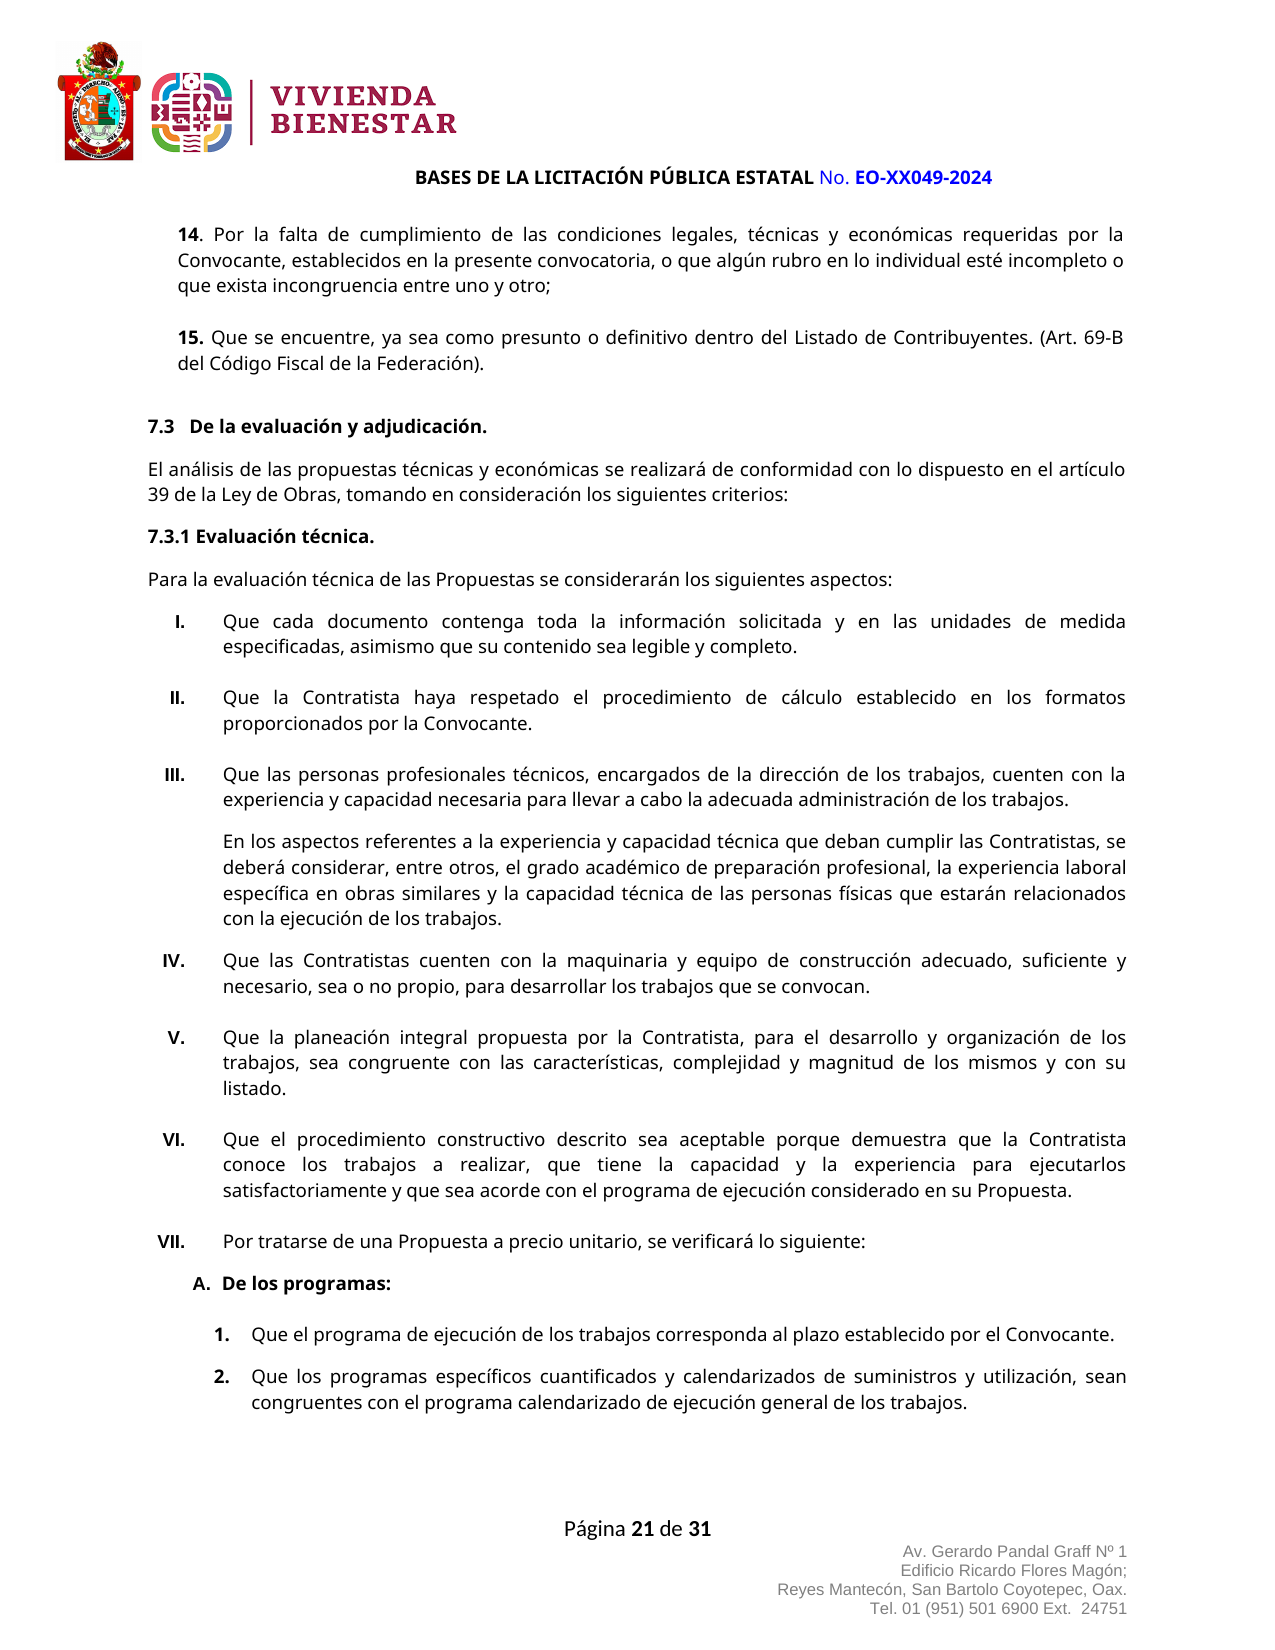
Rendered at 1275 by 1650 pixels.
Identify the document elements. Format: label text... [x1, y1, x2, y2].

list Que las Contratistas cuenten con la maquinaria y equipo de construcción adecuado, suficiente y necesario, sea o no propio, para desarrollar los trabajos que se convocan. [185, 948, 1127, 999]
text Para la evaluación técnica de las Propuestas se considerarán los siguientes aspectos: [148, 566, 1127, 591]
text En los aspectos referentes a la experiencia y capacidad técnica que deban cumplir las Contratistas, se deberá considerar, entre otros, el grado académico de preparación profesional, la experiencia laboral específica en obras similares y la capacidad técnica de las personas físicas que estarán relacionados con la ejecución de los trabajos. [223, 829, 1127, 931]
list Que los programas específicos cuantificados y calendarizados de suministros y utilización, sean congruentes con el programa calendarizado de ejecución general de los trabajos. [214, 1364, 1127, 1415]
text 15. Que se encuentre, ya sea como presunto o definitivo dentro del Listado de Contribuyentes. (Art. 69-B del Código Fiscal de la Federación). [177, 325, 1125, 376]
list Que la Contratista haya respetado el procedimiento de cálculo establecido en los formatos proporcionados por la Convocante. [185, 684, 1127, 736]
text 14. Por la falta de cumplimiento de las condiciones legales, técnicas y económicas requeridas por la Convocante, establecidos en la presente convocatoria, o que algún rubro en lo individual esté incompleto o que exista incongruencia entre uno y otro; [177, 221, 1125, 298]
list De los programas: [192, 1271, 1127, 1296]
text El análisis de las propuestas técnicas y económicas se realizará de conformidad con lo dispuesto en el artículo 39 de la Ley de Obras, tomando en consideración los siguientes criterios: [148, 456, 1127, 507]
list Que las personas profesionales técnicos, encargados de la dirección de los trabajos, cuenten con la experiencia y capacidad necesaria para llevar a cabo la adecuada administración de los trabajos. [185, 761, 1127, 812]
list Que el procedimiento constructivo descrito sea aceptable porque demuestra que la Contratista conoce los trabajos a realizar, que tiene la capacidad y la experiencia para ejecutarlos satisfactoriamente y que sea acorde con el programa de ejecución considerado en su Propuesta. [185, 1126, 1127, 1203]
list Que el programa de ejecución de los trabajos corresponda al plazo establecido por el Convocante. [214, 1322, 1127, 1347]
picture [55, 41, 143, 163]
picture [147, 64, 473, 161]
list Por tratarse de una Propuesta a precio unitario, se verificará lo siguiente: [185, 1228, 1127, 1254]
text 7.3.1 Evaluación técnica. [148, 524, 1127, 549]
list Que la planeación integral propuesta por la Contratista, para el desarrollo y organización de los trabajos, sea congruente con las características, complejidad y magnitud de los mismos y con su listado. [185, 1024, 1127, 1101]
list Que cada documento contenga toda la información solicitada y en las unidades de medida especificadas, asimismo que su contenido sea legible y completo. [185, 608, 1127, 659]
text 7.3 De la evaluación y adjudicación. [148, 414, 1127, 439]
